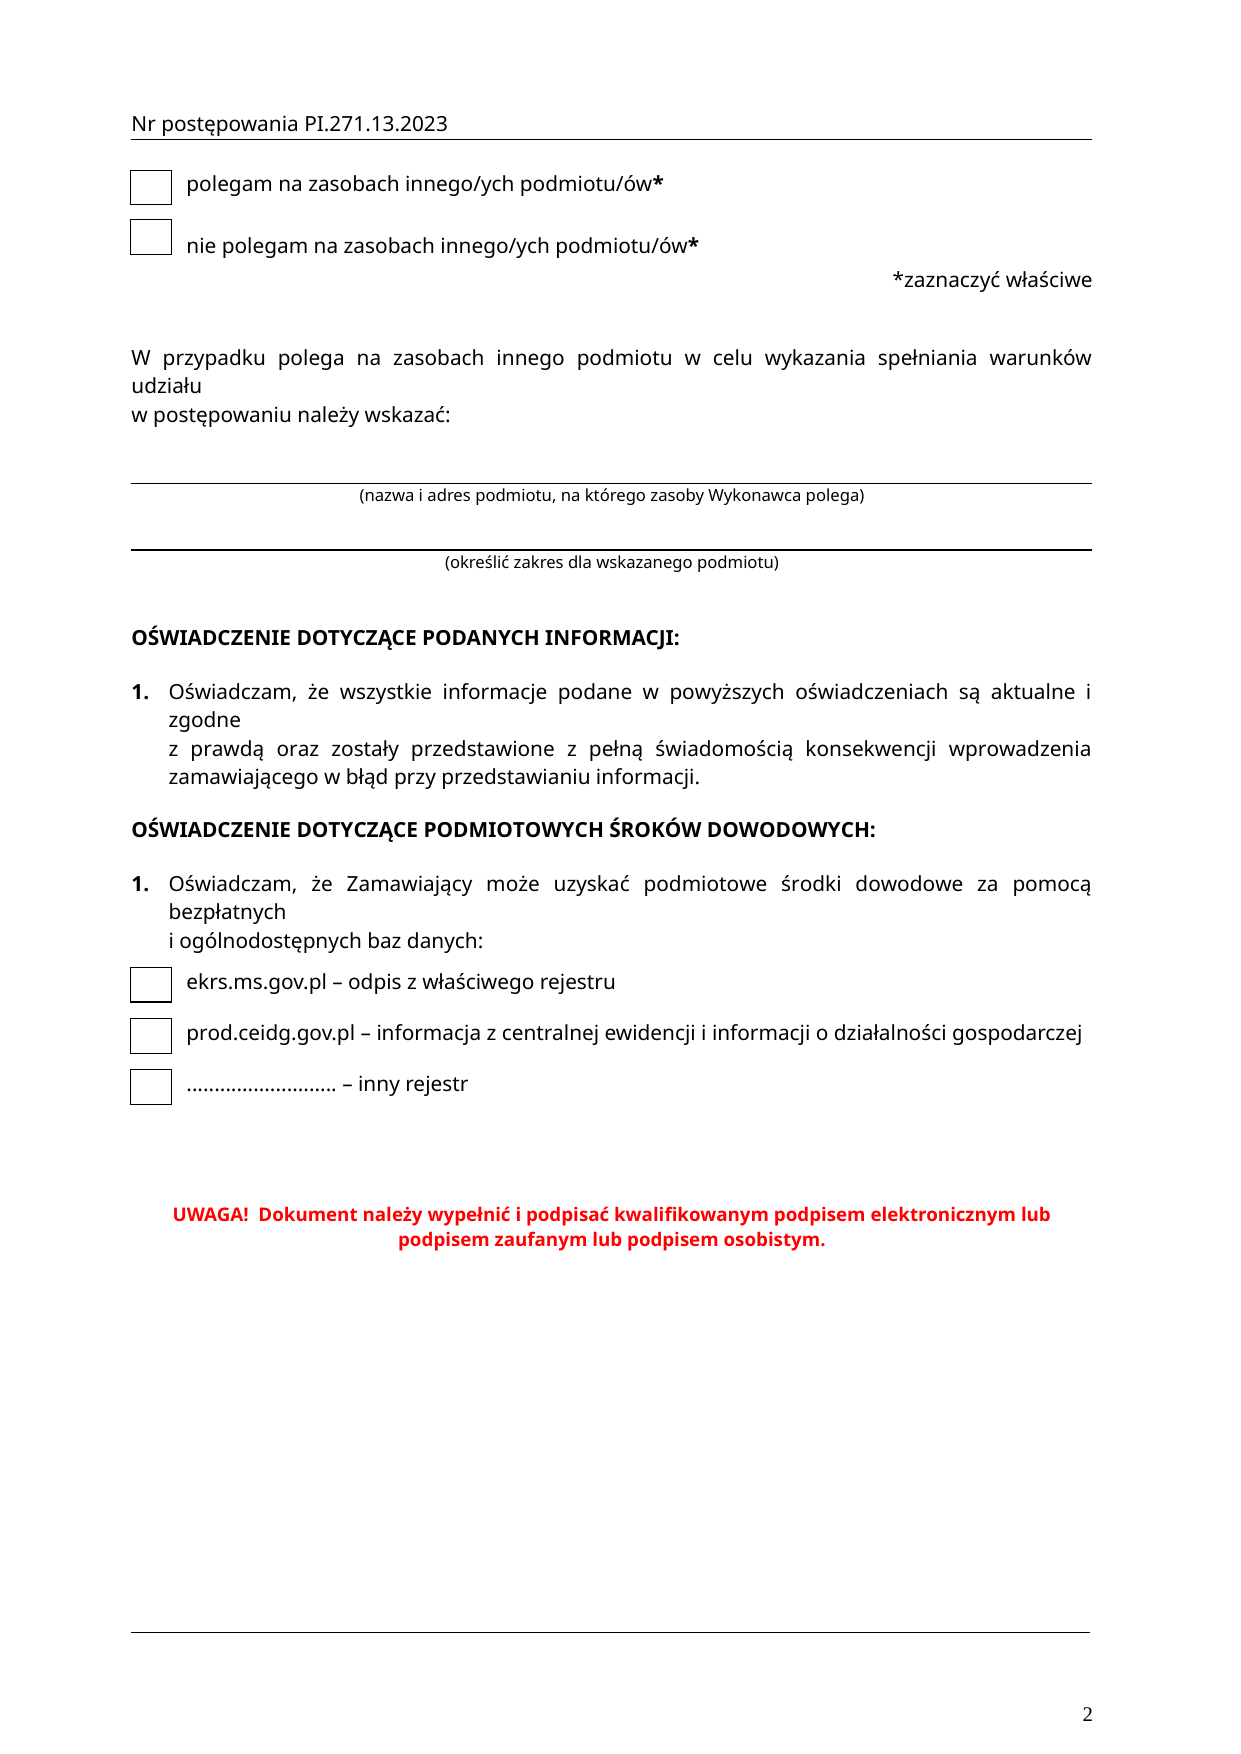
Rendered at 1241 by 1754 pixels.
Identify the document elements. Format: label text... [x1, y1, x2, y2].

table_header [131, 220, 171, 253]
list Oświadczam, że Zamawiający może uzyskać podmiotowe środki dowodowe za pomocą bezpłatnych i ogólnodostępnych baz danych: [131, 869, 1092, 954]
table_header [131, 1070, 171, 1104]
text ........................... – inny rejestr [172, 1069, 1092, 1097]
list Oświadczam, że wszystkie informacje podane w powyższych oświadczeniach są aktualne i zgodne z prawdą oraz zostały przedstawione z pełną świadomością konsekwencji wprowadzenia zamawiającego w błąd przy przedstawianiu informacji. [131, 677, 1092, 791]
text nie polegam na zasobach innego/ych podmiotu/ów* [131, 231, 1092, 259]
text polegam na zasobach innego/ych podmiotu/ów* [172, 169, 1092, 197]
text prod.ceidg.gov.pl – informacja z centralnej ewidencji i informacji o działalności gospodarczej [172, 1018, 1092, 1046]
table_header [131, 171, 171, 204]
text ekrs.ms.gov.pl – odpis z właściwego rejestru [172, 967, 1092, 995]
list OŚWIADCZENIE DOTYCZĄCE PODMIOTOWYCH ŚROKÓW DOWODOWYCH: [131, 816, 1092, 844]
text (nazwa i adres podmiotu, na którego zasoby Wykonawca polega) [131, 484, 1092, 507]
table_header [131, 968, 171, 1001]
text OŚWIADCZENIE DOTYCZĄCE PODANYCH INFORMACJI: [131, 623, 1092, 652]
text UWAGA! Dokument należy wypełnić i podpisać kwalifikowanym podpisem elektronicznym lub podpisem zaufanym lub podpisem osobistym. [131, 1201, 1092, 1252]
table_header [131, 1019, 171, 1053]
list *zaznaczyć właściwe [539, 265, 1092, 294]
text W przypadku polega na zasobach innego podmiotu w celu wykazania spełniania warunków udziału w postępowaniu należy wskazać: [131, 343, 1092, 428]
text (określić zakres dla wskazanego podmiotu) [131, 551, 1092, 573]
